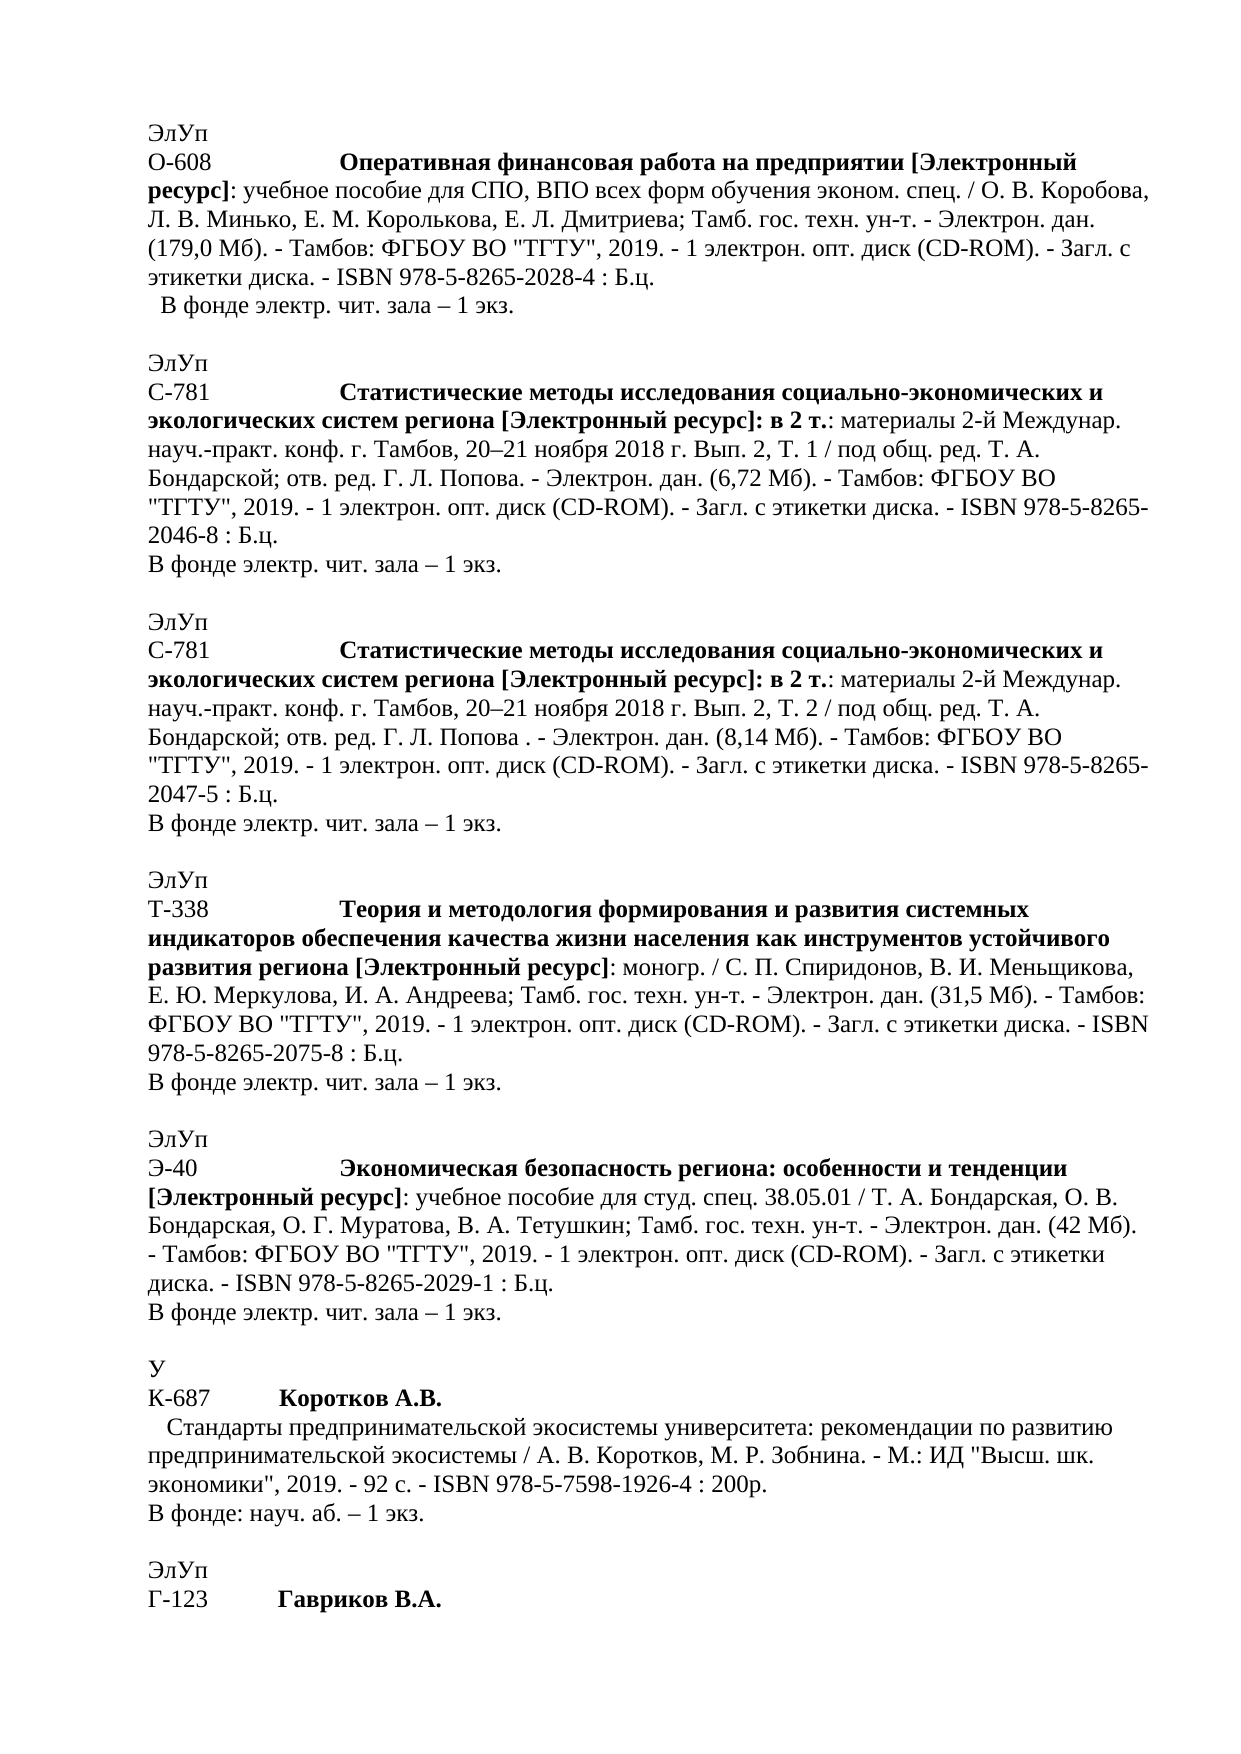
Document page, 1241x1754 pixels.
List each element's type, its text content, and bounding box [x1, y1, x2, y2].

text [148, 1556, 1152, 1613]
text ЭлУп О-608 Оперативная финансовая работа на предприятии [Электронный ресурс]: учебное пособие для СПО, ВПО всех форм обучения эконом. спец. / О. В. Коробова, Л. В. Минько, Е. М. Королькова, Е. Л. Дмитриева; Тамб. гос. техн. ун-т. - Электрон. дан. (179,0 Мб). - Тамбов: ФГБОУ ВО "ТГТУ", 2019. - 1 электрон. опт. диск (CD-ROM). - Загл. с этикетки диска. - ISBN 978-5-8265-2028-4 : Б.ц. В фонде электр. чит. зала – 1 экз. [148, 118, 1152, 319]
text ЭлУп Э-40 Экономическая безопасность региона: особенности и тенденции [Электронный ресурс]: учебное пособие для студ. спец. 38.05.01 / Т. А. Бондарская, О. В. Бондарская, О. Г. Муратова, В. А. Тетушкин; Тамб. гос. техн. ун-т. - Электрон. дан. (42 Мб). - Тамбов: ФГБОУ ВО "ТГТУ", 2019. - 1 электрон. опт. диск (CD-ROM). - Загл. с этикетки диска. - ISBN 978-5-8265-2029-1 : Б.ц. В фонде электр. чит. зала – 1 экз. [148, 1124, 1152, 1326]
text У К-687 Коротков А.В. Стандарты предпринимательской экосистемы университета: рекомендации по развитию предпринимательской экосистемы / А. В. Коротков, М. Р. Зобнина. - М.: ИД "Высш. шк. экономики", 2019. - 92 с. - ISBN 978-5-7598-1926-4 : 200р. В фонде: науч. аб. – 1 экз. [148, 1354, 1152, 1527]
text ЭлУп С-781 Статистические методы исследования социально-экономических и экологических систем региона [Электронный ресурс]: в 2 т.: материалы 2-й Междунар. науч.-практ. конф. г. Тамбов, 20–21 ноября 2018 г. Вып. 2, Т. 2 / под общ. ред. Т. А. Бондарской; отв. ред. Г. Л. Попова . - Электрон. дан. (8,14 Мб). - Тамбов: ФГБОУ ВО "ТГТУ", 2019. - 1 электрон. опт. диск (CD-ROM). - Загл. с этикетки диска. - ISBN 978-5-8265-2047-5 : Б.ц. В фонде электр. чит. зала – 1 экз. [148, 607, 1152, 837]
text ЭлУп С-781 Статистические методы исследования социально-экономических и экологических систем региона [Электронный ресурс]: в 2 т.: материалы 2-й Междунар. науч.-практ. конф. г. Тамбов, 20–21 ноября 2018 г. Вып. 2, Т. 1 / под общ. ред. Т. А. Бондарской; отв. ред. Г. Л. Попова. - Электрон. дан. (6,72 Мб). - Тамбов: ФГБОУ ВО "ТГТУ", 2019. - 1 электрон. опт. диск (CD-ROM). - Загл. с этикетки диска. - ISBN 978-5-8265-2046-8 : Б.ц. В фонде электр. чит. зала – 1 экз. [148, 348, 1152, 578]
text ЭлУп Т-338 Теория и методология формирования и развития системных индикаторов обеспечения качества жизни населения как инструментов устойчивого развития региона [Электронный ресурс]: моногр. / С. П. Спиридонов, В. И. Меньщикова, Е. Ю. Меркулова, И. А. Андреева; Тамб. гос. техн. ун-т. - Электрон. дан. (31,5 Мб). - Тамбов: ФГБОУ ВО "ТГТУ", 2019. - 1 электрон. опт. диск (CD-ROM). - Загл. с этикетки диска. - ISBN 978-5-8265-2075-8 : Б.ц. В фонде электр. чит. зала – 1 экз. [148, 866, 1152, 1096]
